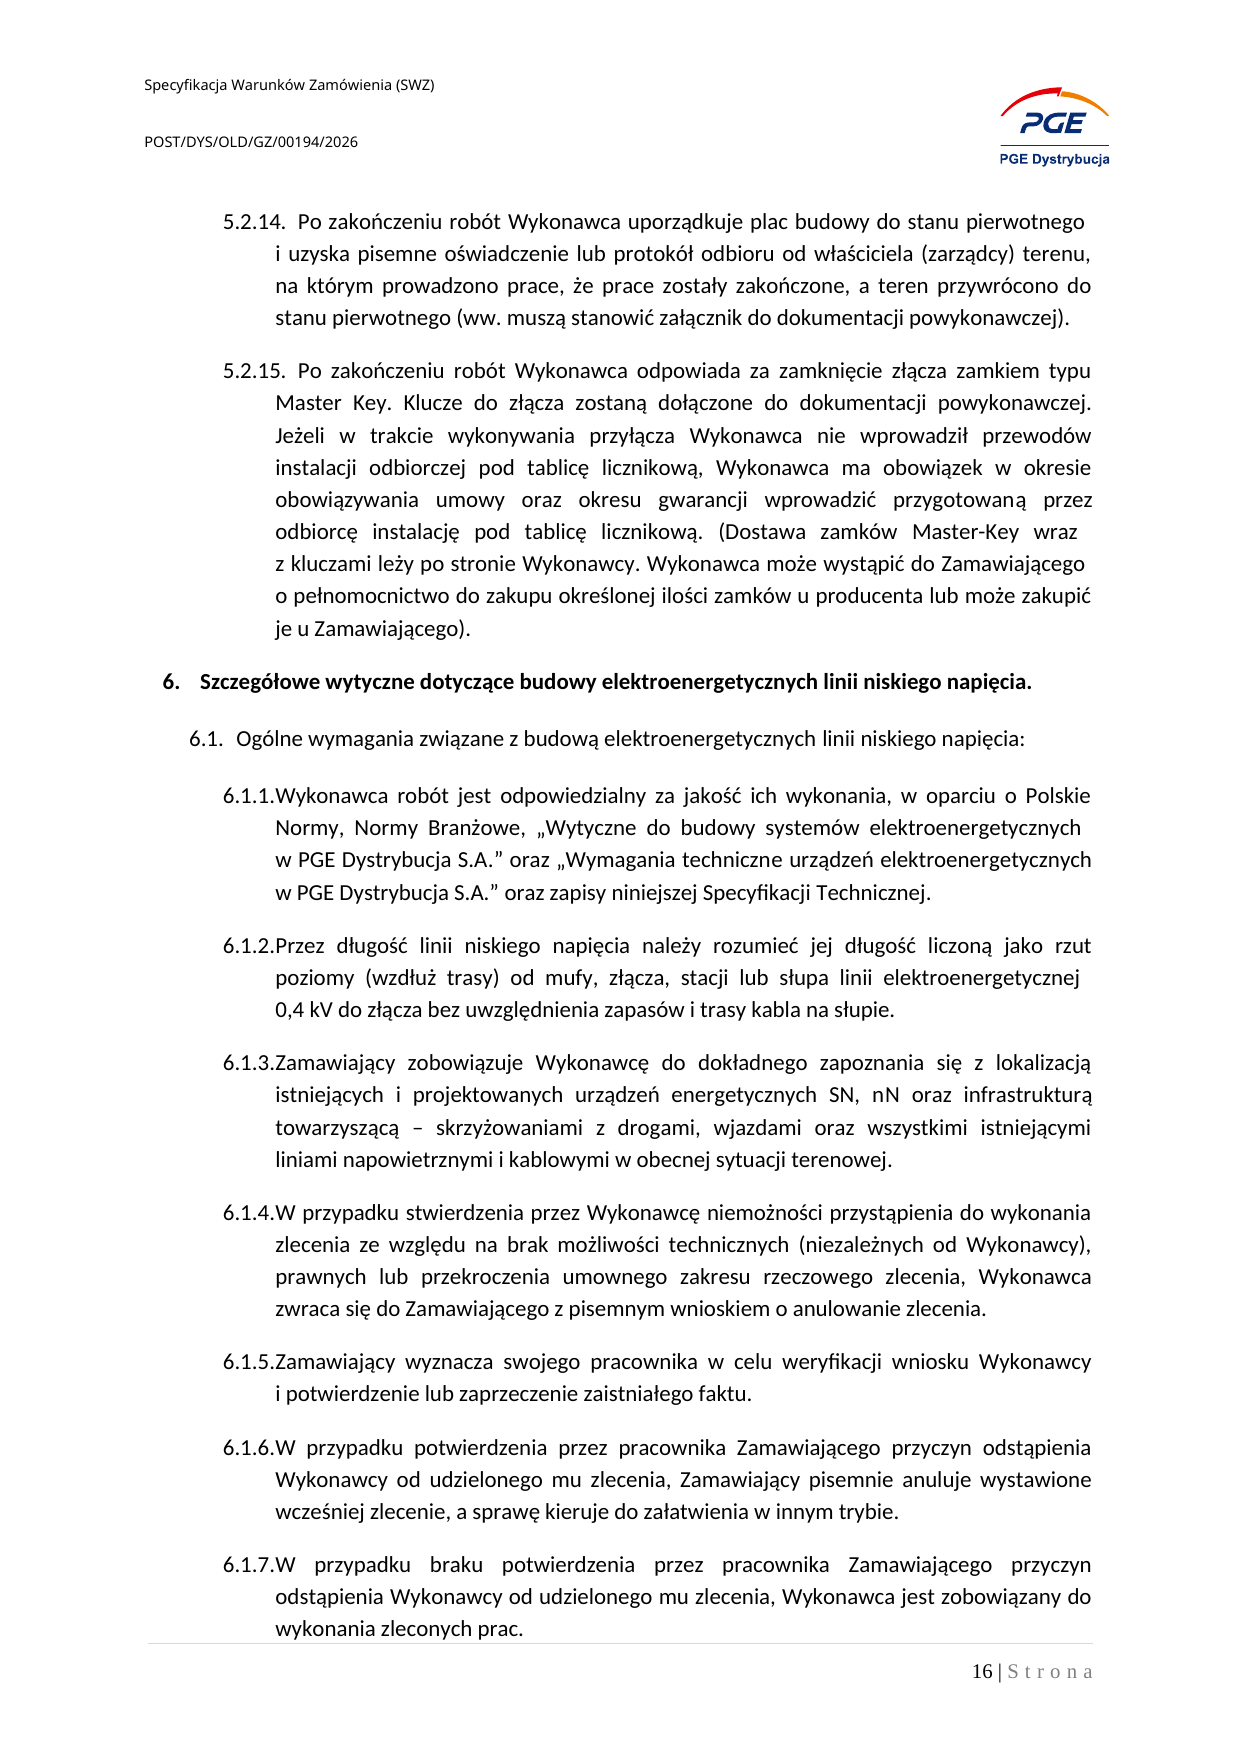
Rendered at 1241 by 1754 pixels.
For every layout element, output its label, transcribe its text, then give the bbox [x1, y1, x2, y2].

subtitle Wykonawca robót jest odpowiedzialny za jakość ich wykonania, w oparciu o Polskie Normy, Normy Branżowe, „Wytyczne do budowy systemów elektroenergetycznych w PGE Dystrybucja S.A.” oraz „Wymagania techniczne urządzeń elektroenergetycznych w PGE Dystrybucja S.A.” oraz zapisy niniejszej Specyfikacji Technicznej. [223, 781, 1093, 906]
subtitle Zamawiający wyznacza swojego pracownika w celu weryfikacji wniosku Wykonawcy i potwierdzenie lub zaprzeczenie zaistniałego faktu. [223, 1347, 1093, 1408]
subtitle Zamawiający zobowiązuje Wykonawcę do dokładnego zapoznania się z lokalizacją istniejących i projektowanych urządzeń energetycznych SN, nN oraz infrastrukturą towarzyszącą – skrzyżowaniami z drogami, wjazdami oraz wszystkimi istniejącymi liniami napowietrznymi i kablowymi w obecnej sytuacji terenowej. [223, 1048, 1093, 1173]
subtitle Po zakończeniu robót Wykonawca uporządkuje plac budowy do stanu pierwotnego i uzyska pisemne oświadczenie lub protokół odbioru od właściciela (zarządcy) terenu, na którym prowadzono prace, że prace zostały zakończone, a teren przywrócono do stanu pierwotnego (ww. muszą stanowić załącznik do dokumentacji powykonawczej). [223, 207, 1093, 331]
subtitle Ogólne wymagania związane z budową elektroenergetycznych linii niskiego napięcia: [189, 724, 1093, 752]
subtitle W przypadku braku potwierdzenia przez pracownika Zamawiającego przyczyn odstąpienia Wykonawcy od udzielonego mu zlecenia, Wykonawca jest zobowiązany do wykonania zleconych prac. [223, 1550, 1093, 1642]
subtitle Po zakończeniu robót Wykonawca odpowiada za zamknięcie złącza zamkiem typu Master Key. Klucze do złącza zostaną dołączone do dokumentacji powykonawczej. Jeżeli w trakcie wykonywania przyłącza Wykonawca nie wprowadził przewodów instalacji odbiorczej pod tablicę licznikową, Wykonawca ma obowiązek w okresie obowiązywania umowy oraz okresu gwarancji wprowadzić przygotowaną przez odbiorcę instalację pod tablicę licznikową. (Dostawa zamków Master-Key wraz z kluczami leży po stronie Wykonawcy. Wykonawca może wystąpić do Zamawiającego o pełnomocnictwo do zakupu określonej ilości zamków u producenta lub może zakupić je u Zamawiającego). [223, 356, 1093, 642]
subtitle W przypadku potwierdzenia przez pracownika Zamawiającego przyczyn odstąpienia Wykonawcy od udzielonego mu zlecenia, Zamawiający pisemnie anuluje wystawione wcześniej zlecenie, a sprawę kieruje do załatwienia w innym trybie. [223, 1433, 1093, 1525]
subtitle Przez długość linii niskiego napięcia należy rozumieć jej długość liczoną jako rzut poziomy (wzdłuż trasy) od mufy, złącza, stacji lub słupa linii elektroenergetycznej 0,4 kV do złącza bez uwzględnienia zapasów i trasy kabla na słupie. [223, 931, 1093, 1023]
subtitle Szczegółowe wytyczne dotyczące budowy elektroenergetycznych linii niskiego napięcia. [162, 667, 1093, 695]
subtitle W przypadku stwierdzenia przez Wykonawcę niemożności przystąpienia do wykonania zlecenia ze względu na brak możliwości technicznych (niezależnych od Wykonawcy), prawnych lub przekroczenia umownego zakresu rzeczowego zlecenia, Wykonawca zwraca się do Zamawiającego z pisemnym wnioskiem o anulowanie zlecenia. [223, 1198, 1093, 1322]
